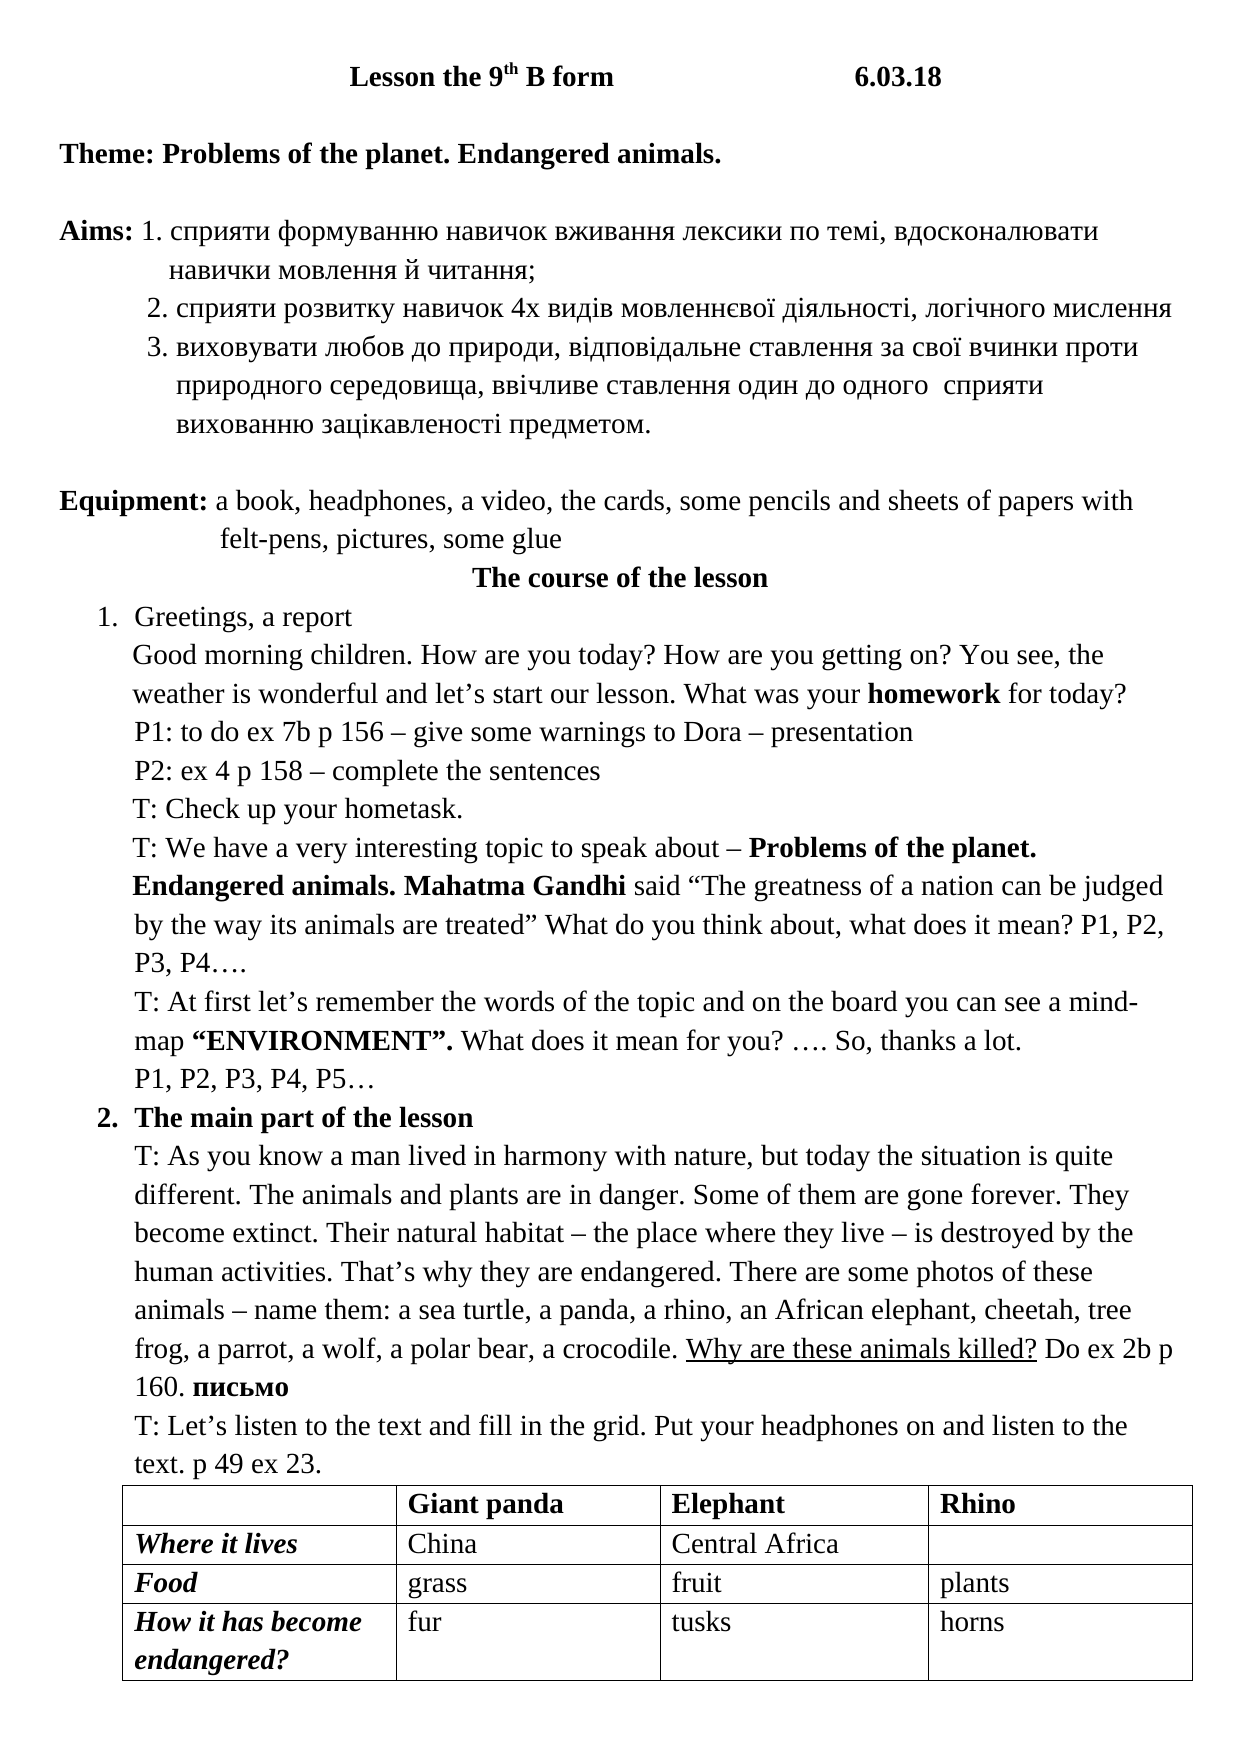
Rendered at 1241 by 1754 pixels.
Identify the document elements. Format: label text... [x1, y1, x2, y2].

list by the way its animals are treated” What do you think about, what does it mean? P1, P2, P3, P4…. [134, 907, 1181, 979]
list The main part of the lesson [97, 1100, 1181, 1133]
table_cell Where it lives [123, 1526, 396, 1564]
table_cell horns [929, 1604, 1192, 1680]
table_cell fruit [661, 1565, 928, 1603]
text Lesson the 9th В form 6.03.18 [59, 59, 1181, 93]
table_cell fur [397, 1604, 660, 1680]
list P2: ex 4 p 158 – complete the sentences [134, 753, 1181, 786]
list Greetings, a report [97, 599, 1181, 632]
text T: We have a very interesting topic to speak about – Problems of the planet. [59, 830, 1181, 863]
text T: Check up your hometask. [59, 791, 1181, 825]
table_header Rhino [929, 1486, 1192, 1525]
table_cell Food [123, 1565, 396, 1603]
table_cell grass [397, 1565, 660, 1603]
list P1, P2, P3, P4, P5… [134, 1061, 1181, 1095]
list T: As you know a man lived in harmony with nature, but today the situation is quite different. The animals and plants are in danger. Some of them are gone forever. They become extinct. Their natural habitat – the place where they live – is destroyed by the human activities. That’s why they are endangered. There are some photos of these animals – name them: a sea turtle, a panda, a rhino, an African elephant, cheetah, tree frog, a parrot, a wolf, a polar bear, a crocodile. Why are these animals killed? Do ex 2b p 160. письмо [134, 1138, 1181, 1403]
text Good morning children. How are you today? How are you getting on? You see, the [59, 637, 1181, 671]
text felt-pens, pictures, some glue [59, 522, 1181, 555]
text природного середовища, ввічливе ставлення один до одного сприяти [59, 367, 1181, 401]
text Aims: 1. сприяти формуванню навичок вживання лексики по темі, вдосконалювати [59, 213, 1181, 247]
table_cell How it has become endangered? [123, 1604, 396, 1680]
table_cell [661, 1526, 928, 1564]
text 2. сприяти розвитку навичок 4х видів мовленнєвої діяльності, логічного мислення [59, 290, 1181, 324]
table_header Elephant [661, 1486, 928, 1525]
table_header Giant panda [397, 1486, 660, 1525]
text The course of the lesson [59, 560, 1181, 594]
list T: Let’s listen to the text and fill in the grid. Put your headphones on and listen to the text. p 49 ex 23. [134, 1408, 1181, 1480]
text Theme: Problems of the planet. Endangered animals. [59, 136, 1181, 170]
table_header [123, 1486, 396, 1525]
list P1: to do ex 7b p 156 – give some warnings to Dora – presentation [134, 714, 1181, 748]
text 3. виховувати любов до природи, відповідальне ставлення за свої вчинки проти [59, 329, 1181, 362]
text навички мовлення й читання; [59, 252, 1181, 285]
text Endangered animals. Mahatma Gandhi said “The greatness of a nation can be judged [59, 868, 1181, 902]
text вихованню зацікавленості предметом. [59, 406, 1181, 439]
table_cell plants [929, 1565, 1192, 1603]
table_cell [397, 1526, 660, 1564]
text Equipment: a book, headphones, a video, the cards, some pencils and sheets of papers with [59, 483, 1181, 517]
list T: At first let’s remember the words of the topic and on the board you can see a mind-map “ENVIRONMENT”. What does it mean for you? …. So, thanks a lot. [134, 984, 1181, 1056]
text weather is wonderful and let’s start our lesson. What was your homework for today? [59, 676, 1181, 709]
table_cell tusks [661, 1604, 928, 1680]
table_cell [929, 1526, 1192, 1564]
